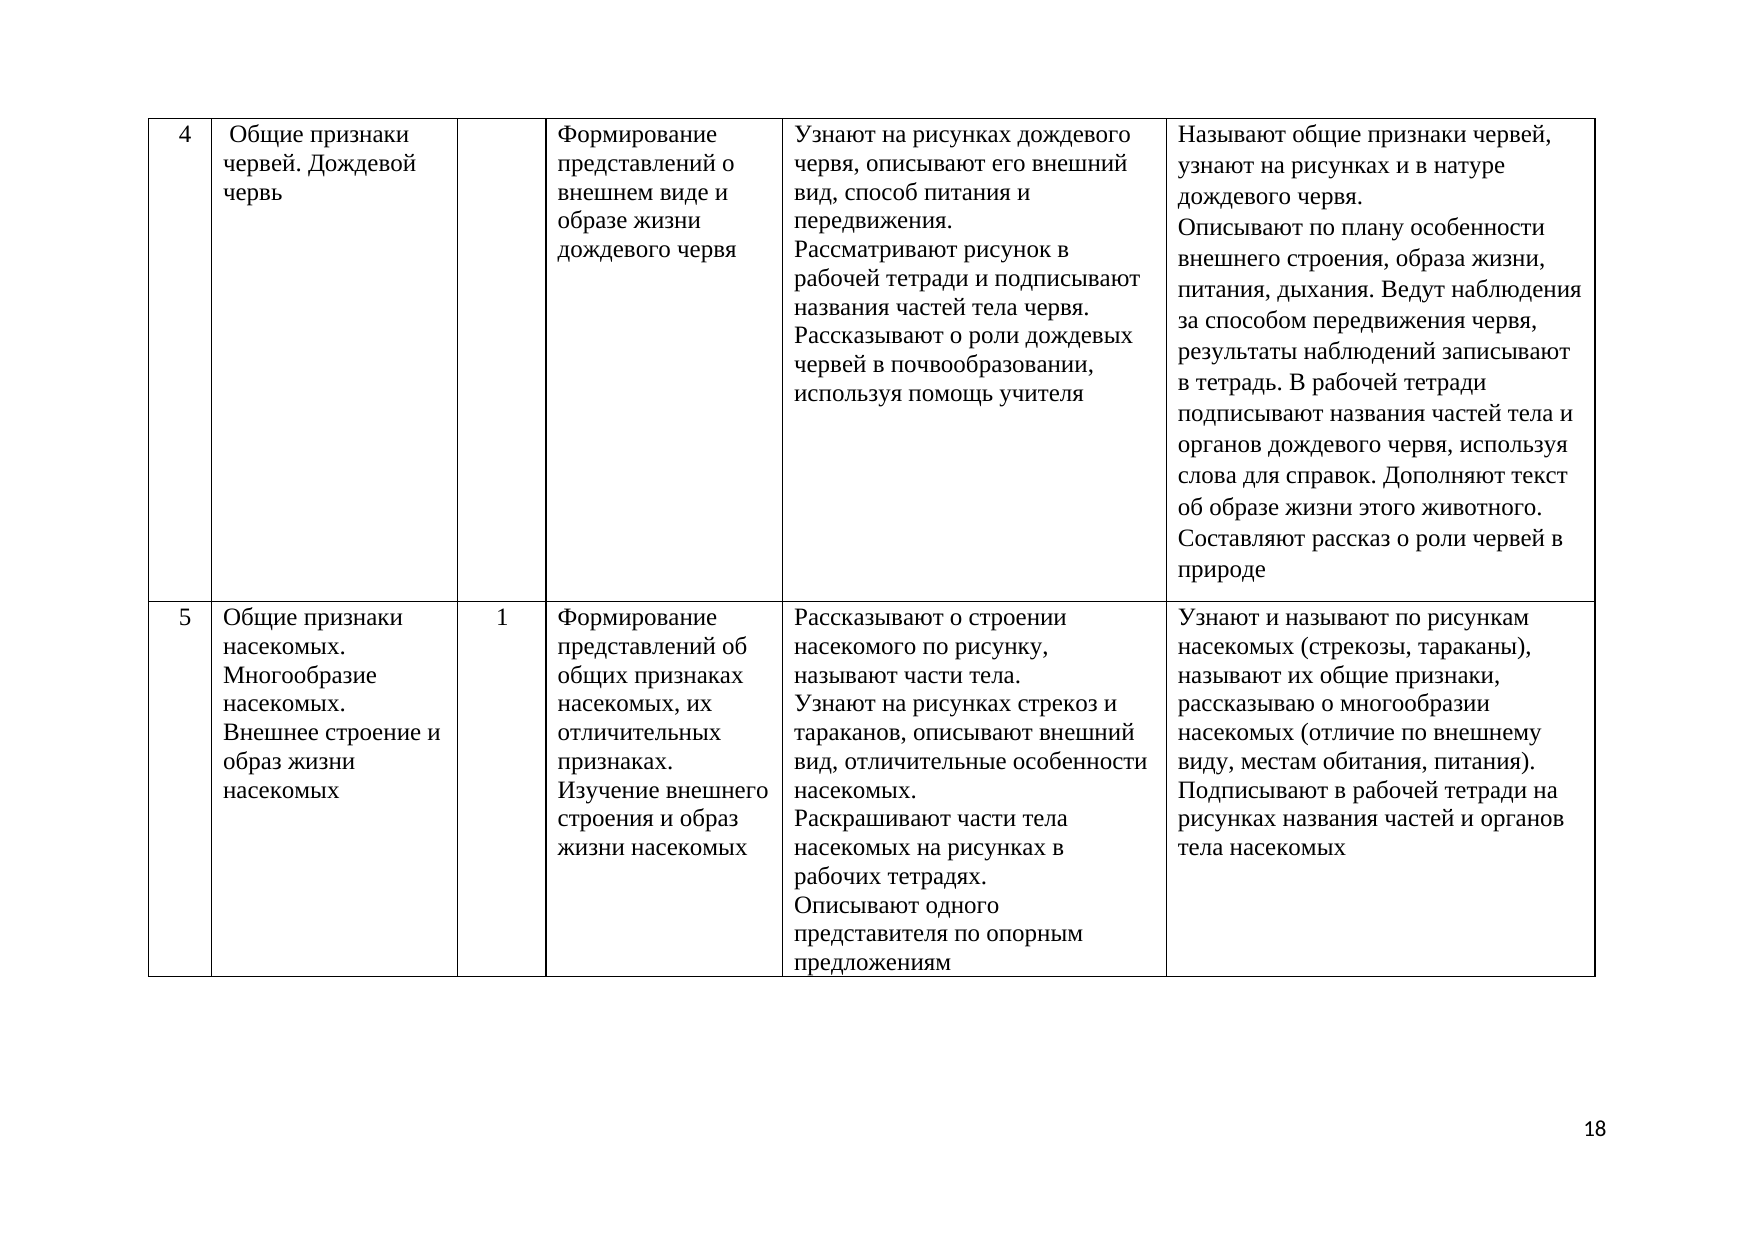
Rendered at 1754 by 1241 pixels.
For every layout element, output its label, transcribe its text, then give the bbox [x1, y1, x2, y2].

table_cell 5 [149, 602, 211, 976]
table_cell Общие признаки червей. Дождевой червь [212, 119, 457, 601]
table_cell Узнают и называют по рисункам насекомых (стрекозы, тараканы), называют их общие признаки, рассказываю о многообразии насекомых (отличие по внешнему виду, местам обитания, питания). Подписывают в рабочей тетради на рисунках названия частей и органов тела насекомых [1167, 602, 1594, 976]
table_cell 1 [458, 602, 545, 976]
table_cell Общие признаки насекомых. Многообразие насекомых. Внешнее строение и образ жизни насекомых [212, 602, 457, 976]
table_cell [458, 119, 545, 601]
table_cell 4 [149, 119, 211, 601]
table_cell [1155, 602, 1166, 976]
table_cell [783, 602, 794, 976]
table_cell Формирование представлений об общих признаках насекомых, их отличительных признаках. Изучение внешнего строения и образ жизни насекомых [547, 602, 782, 976]
table_cell Узнают на рисунках дождевого червя, описывают его внешний вид, способ питания и передвижения. Рассматривают рисунок в рабочей тетради и подписывают названия частей тела червя. Рассказывают о роли дождевых червей в почвообразовании, используя помощь учителя [783, 119, 1166, 601]
table_cell Формирование представлений о внешнем виде и образе жизни дождевого червя [547, 119, 782, 601]
table_cell Называют общие признаки червей, узнают на рисунках и в натуре дождевого червя. Описывают по плану особенности внешнего строения, образа жизни, питания, дыхания. Ведут наблюдения за способом передвижения червя, результаты наблюдений записывают в тетрадь. В рабочей тетради подписывают названия частей тела и органов дождевого червя, используя слова для справок. Дополняют текст об образе жизни этого животного. Составляют рассказ о роли червей в природе [1167, 119, 1594, 601]
